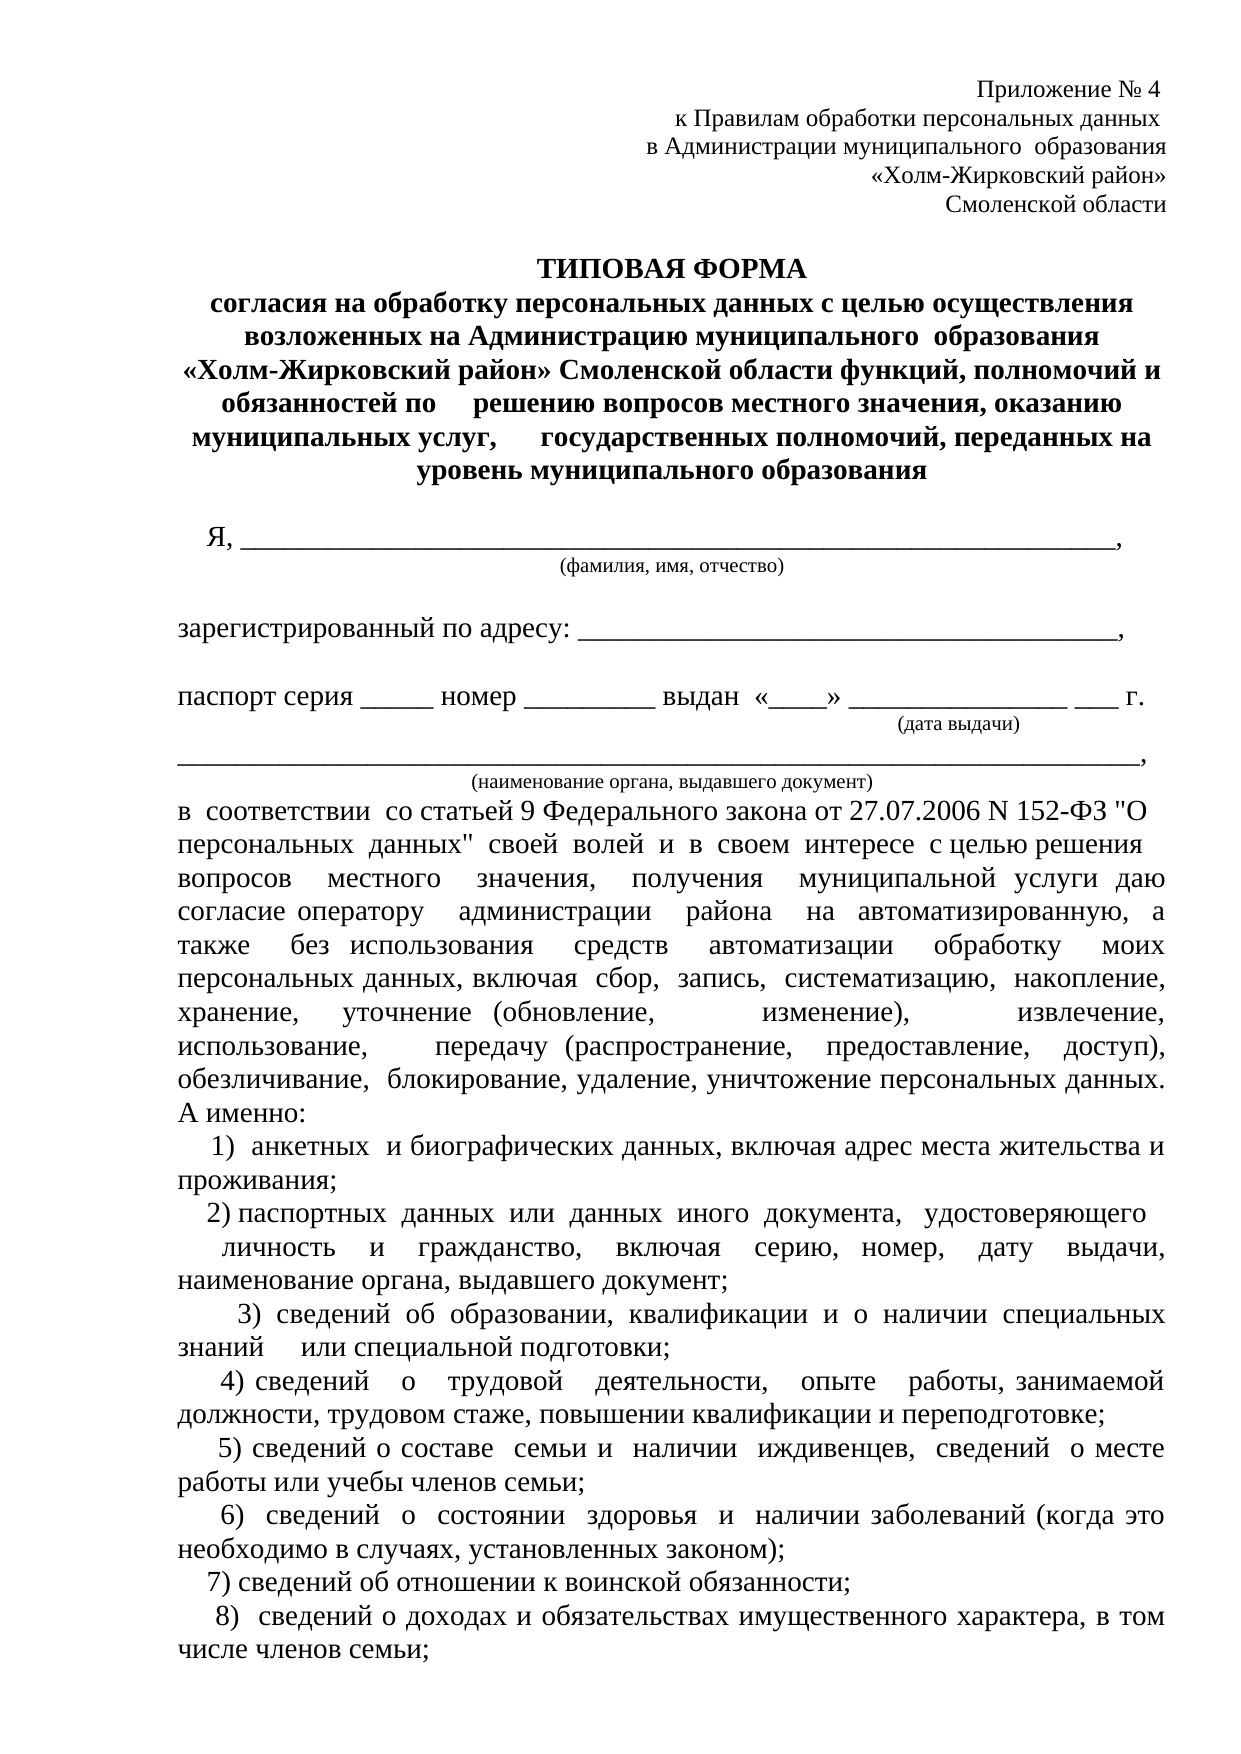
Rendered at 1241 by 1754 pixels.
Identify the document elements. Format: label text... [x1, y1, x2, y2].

text (наименование органа, выдавшего документ) [177, 769, 1167, 793]
text вопросов местного значения, получения муниципальной услуги даю согласие оператору администрации района на автоматизированную, а также без использования средств автоматизации обработку моих персональных данных, включая сбор, запись, систематизацию, накопление, хранение, уточнение (обновление, изменение), извлечение, использование, передачу (распространение, предоставление, доступ), обезличивание, блокирование, удаление, уничтожение персональных данных. А именно: [177, 860, 1167, 1128]
text 3) сведений об образовании, квалификации и о наличии специальных знаний или специальной подготовки; [177, 1296, 1167, 1363]
text 2) паспортных данных или данных иного документа, удостоверяющего [177, 1195, 1167, 1229]
text согласия на обработку персональных данных с целью осуществления возложенных на Администрацию муниципального образования [177, 285, 1167, 352]
text ТИПОВАЯ ФОРМА [177, 251, 1167, 285]
text 7) сведений об отношении к воинской обязанности; [177, 1564, 1167, 1598]
text 8) сведений о доходах и обязательствах имущественного характера, в том числе членов семьи; [177, 1598, 1167, 1665]
text (дата выдачи) [177, 711, 1167, 735]
text (фамилия, имя, отчество) [177, 553, 1167, 577]
text «Холм-Жирковский район» Смоленской области функций, полномочий и обязанностей по решению вопросов местного значения, оказанию муниципальных услуг, государственных полномочий, переданных на уровень муниципального образования [177, 352, 1167, 486]
text 1) анкетных и биографических данных, включая адрес места жительства и проживания; [177, 1128, 1167, 1195]
text персональных данных" своей волей и в своем интересе с целью решения [177, 826, 1167, 860]
text «Холм-Жирковский район» [177, 160, 1167, 189]
text личность и гражданство, включая серию, номер, дату выдачи, наименование органа, выдавшего документ; [177, 1229, 1167, 1296]
text 4) сведений о трудовой деятельности, опыте работы, занимаемой должности, трудовом стаже, повышении квалификации и переподготовке; [177, 1363, 1167, 1430]
text 6) сведений о состоянии здоровья и наличии заболеваний (когда это необходимо в случаях, установленных законом); [177, 1497, 1167, 1564]
text 5) сведений о составе семьи и наличии иждивенцев, сведений о месте работы или учебы членов семьи; [177, 1430, 1167, 1497]
text __________________________________________________________________, [177, 735, 1167, 769]
text Смоленской области [177, 189, 1167, 218]
text в соответствии со статьей 9 Федерального закона от 27.07.2006 N 152-ФЗ "О [177, 793, 1167, 826]
text Приложение № 4 к Правилам обработки персональных данных в Администрации муниципального образования [177, 74, 1167, 160]
text зарегистрированный по адресу: _____________________________________, [177, 611, 1167, 644]
text паспорт серия _____ номер _________ выдан «____» _______________ ___ г. [177, 678, 1167, 711]
text Я, ____________________________________________________________, [177, 519, 1167, 553]
